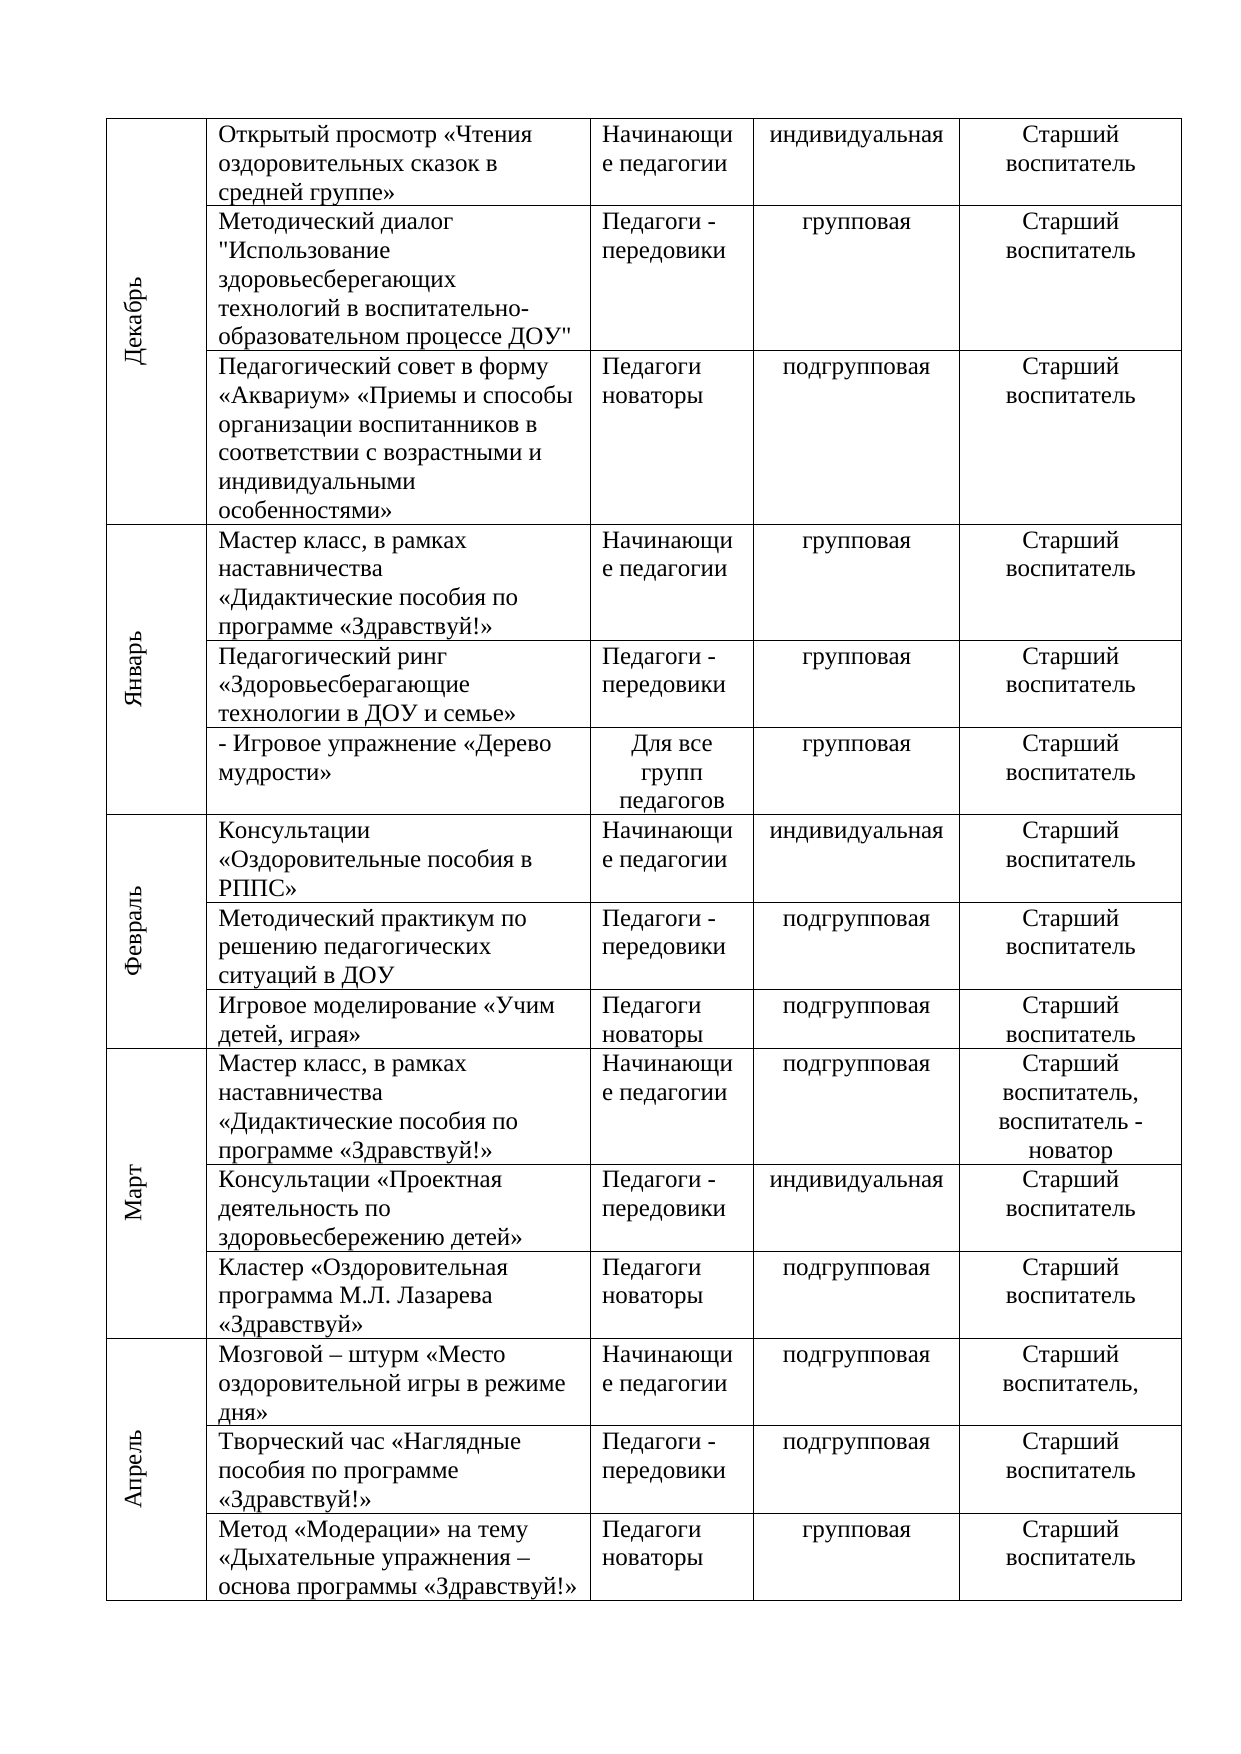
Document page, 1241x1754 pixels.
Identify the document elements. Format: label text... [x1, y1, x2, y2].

table_cell групповая [754, 1514, 959, 1600]
table_cell Март [107, 1049, 206, 1338]
table_cell подгрупповая [754, 1339, 959, 1425]
table_cell подгрупповая [754, 1049, 959, 1163]
table_cell подгрупповая [754, 1252, 959, 1338]
table_cell Начинающие педагогии [591, 525, 753, 640]
table_cell Начинающие педагогии [591, 815, 753, 902]
table_cell Мозговой – штурм «Место оздоровительной игры в режиме дня» [207, 1339, 590, 1425]
table_cell Открытый просмотр «Чтения оздоровительных сказок в средней группе» [207, 119, 590, 205]
table_cell Старший воспитатель [960, 728, 1181, 814]
table_cell Педагоги - передовики [591, 641, 753, 727]
table_cell подгрупповая [754, 1426, 959, 1513]
table_cell Педагоги - передовики [591, 903, 753, 989]
table_cell Педагоги новаторы [591, 990, 753, 1047]
table_cell Старший воспитатель [960, 1252, 1181, 1338]
table_cell Педагоги - передовики [591, 1426, 753, 1513]
table_cell Педагоги - передовики [591, 206, 753, 350]
table_cell подгрупповая [754, 903, 959, 989]
table_cell Старший воспитатель [960, 1514, 1181, 1600]
table_cell групповая [754, 728, 959, 814]
table_cell групповая [754, 525, 959, 640]
table_cell Методический практикум по решению педагогических ситуаций в ДОУ [207, 903, 590, 989]
table_cell Мастер класс, в рамках наставничества «Дидактические пособия по программе «Здравствуй!» [207, 525, 590, 640]
table_cell Педагогический совет в форму «Аквариум» «Приемы и способы организации воспитанников в соответствии с возрастными и индивидуальными особенностями» [207, 351, 590, 524]
table_cell Начинающие педагогии [591, 1049, 753, 1163]
table_cell Начинающие педагогии [591, 1339, 753, 1425]
table_cell Январь [107, 525, 206, 814]
table_cell Старший воспитатель [960, 1426, 1181, 1513]
table_cell Декабрь [107, 119, 206, 524]
table_cell Педагоги новаторы [591, 1252, 753, 1338]
table_cell подгрупповая [754, 351, 959, 524]
table_cell Мастер класс, в рамках наставничества «Дидактические пособия по программе «Здравствуй!» [207, 1049, 590, 1163]
table_cell индивидуальная [754, 815, 959, 902]
table_cell Февраль [107, 815, 206, 1047]
table_cell Педагогический ринг «Здоровьесберагающие технологии в ДОУ и семье» [207, 641, 590, 727]
table_cell Кластер «Оздоровительная программа М.Л. Лазарева «Здравствуй» [207, 1252, 590, 1338]
table_cell Старший воспитатель [960, 119, 1181, 205]
table_cell Игровое моделирование «Учим детей, играя» [207, 990, 590, 1047]
table_cell Старший воспитатель [960, 351, 1181, 524]
table_cell Педагоги - передовики [591, 1165, 753, 1251]
table_cell индивидуальная [754, 1165, 959, 1251]
table_cell Методический диалог "Использование здоровьесберегающих технологий в воспитательно-образовательном процессе ДОУ" [207, 206, 590, 350]
table_cell Педагоги новаторы [591, 351, 753, 524]
table_cell Старший воспитатель [960, 903, 1181, 989]
table_cell Консультации «Оздоровительные пособия в РППС» [207, 815, 590, 902]
table_cell Старший воспитатель, воспитатель - новатор [960, 1049, 1181, 1163]
table_cell Старший воспитатель [960, 815, 1181, 902]
table_cell Старший воспитатель, [960, 1339, 1181, 1425]
table_cell Старший воспитатель [960, 1165, 1181, 1251]
table_cell Старший воспитатель [960, 990, 1181, 1047]
table_cell Творческий час «Наглядные пособия по программе «Здравствуй!» [207, 1426, 590, 1513]
table_cell Старший воспитатель [960, 206, 1181, 350]
table_cell Начинающие педагогии [591, 119, 753, 205]
table_cell Старший воспитатель [960, 525, 1181, 640]
table_cell Консультации «Проектная деятельность по здоровьесбережению детей» [207, 1165, 590, 1251]
table_cell Старший воспитатель [960, 641, 1181, 727]
table_cell подгрупповая [754, 990, 959, 1047]
table_cell Для все групп педагогов [591, 728, 753, 814]
table_cell Метод «Модерации» на тему «Дыхательные упражнения – основа программы «Здравствуй!» [207, 1514, 590, 1600]
table_cell групповая [754, 206, 959, 350]
table_cell - Игровое упражнение «Дерево мудрости» [207, 728, 590, 814]
table_cell Апрель [107, 1339, 206, 1600]
table_cell индивидуальная [754, 119, 959, 205]
table_cell групповая [754, 641, 959, 727]
table_cell Педагоги новаторы [591, 1514, 753, 1600]
